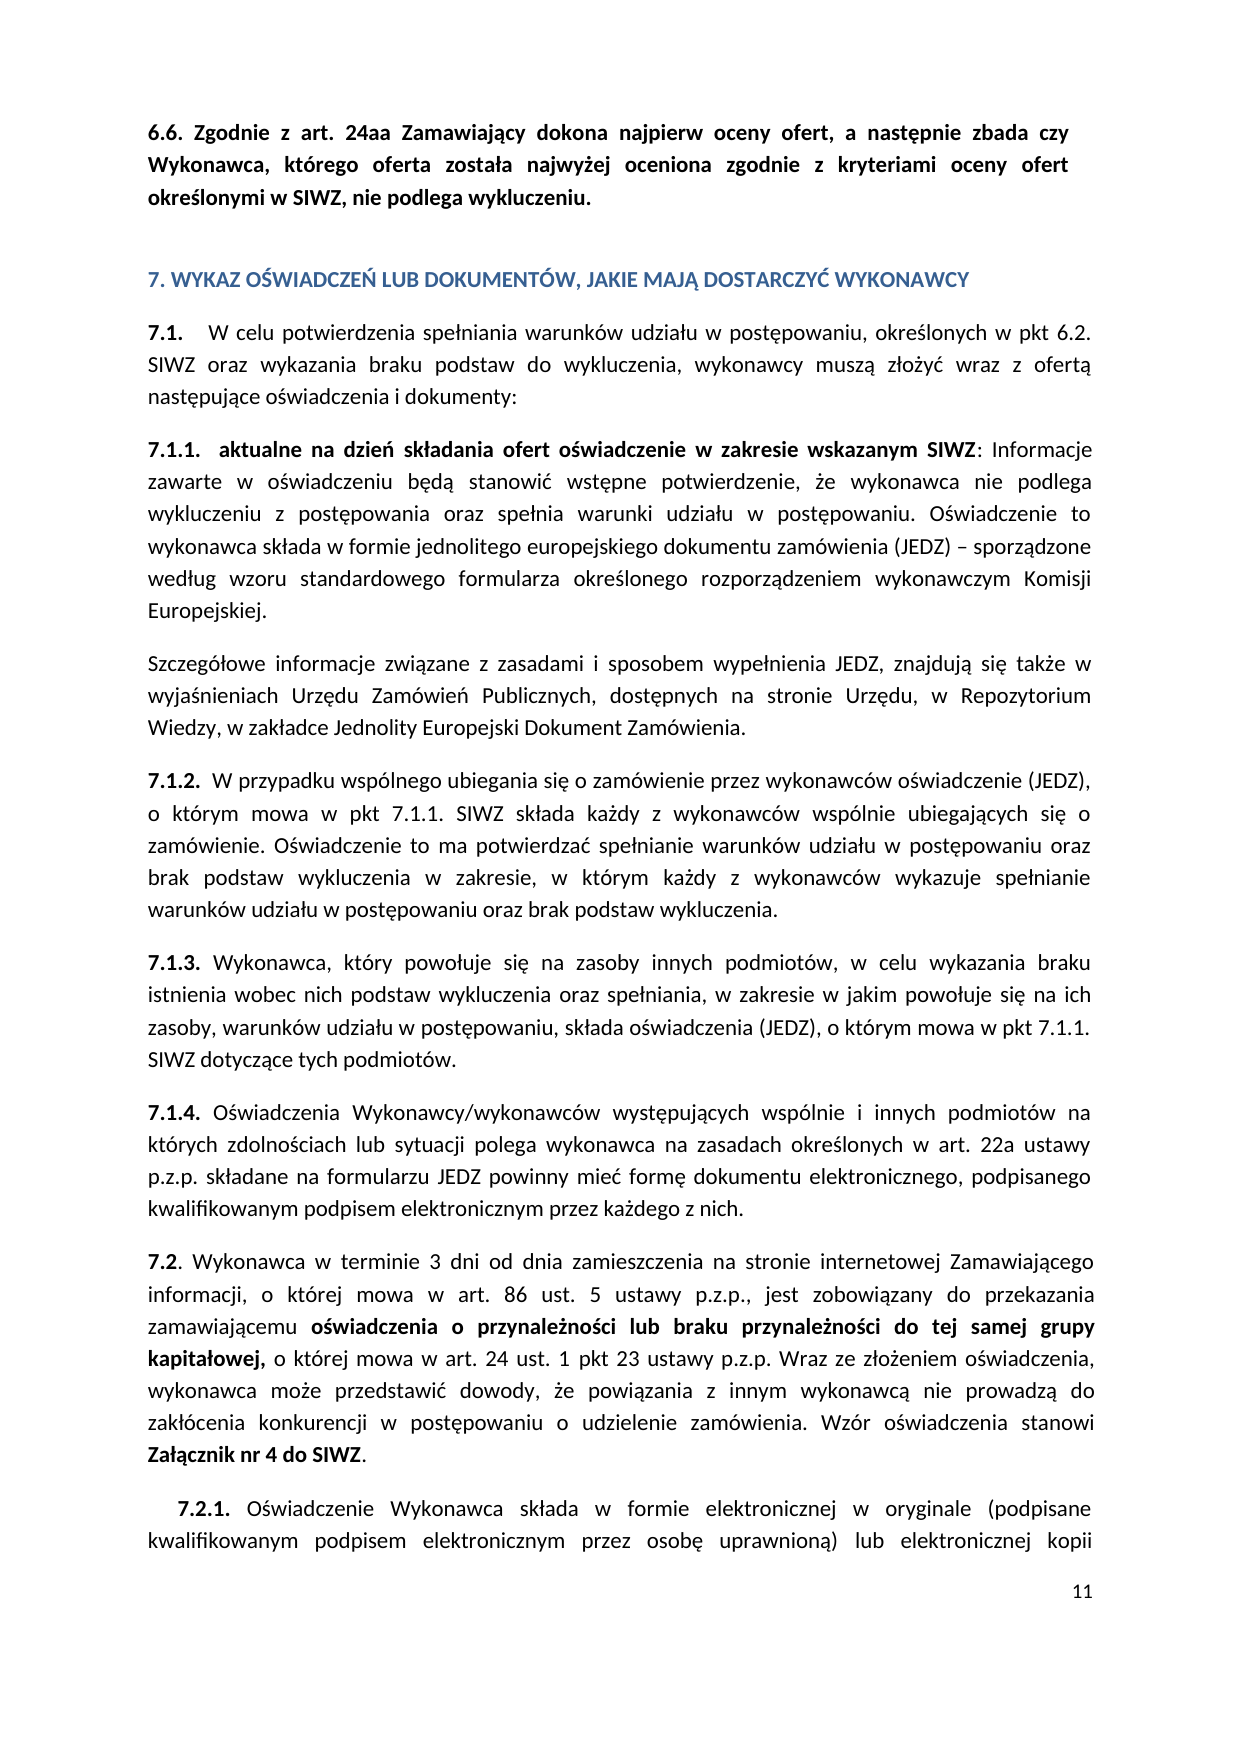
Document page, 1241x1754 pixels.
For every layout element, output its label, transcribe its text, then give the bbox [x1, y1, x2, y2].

text 6.6. Zgodnie z art. 24aa Zamawiający dokona najpierw oceny ofert, a następnie zbada czy Wykonawca, którego oferta została najwyżej oceniona zgodnie z kryteriami oceny ofert określonymi w SIWZ, nie podlega wykluczeniu. [148, 118, 1070, 211]
text 7.2. Wykonawca w terminie 3 dni od dnia zamieszczenia na stronie internetowej Zamawiającego informacji, o której mowa w art. 86 ust. 5 ustawy p.z.p., jest zobowiązany do przekazania zamawiającemu oświadczenia o przynależności lub braku przynależności do tej samej grupy kapitałowej, o której mowa w art. 24 ust. 1 pkt 23 ustawy p.z.p. Wraz ze złożeniem oświadczenia, wykonawca może przedstawić dowody, że powiązania z innym wykonawcą nie prowadzą do zakłócenia konkurencji w postępowaniu o udzielenie zamówienia. Wzór oświadczenia stanowi Załącznik nr 4 do SIWZ. [148, 1247, 1096, 1469]
text Szczegółowe informacje związane z zasadami i sposobem wypełnienia JEDZ, znajdują się także w wyjaśnieniach Urzędu Zamówień Publicznych, dostępnych na stronie Urzędu, w Repozytorium Wiedzy, w zakładce Jednolity Europejski Dokument Zamówienia. [148, 649, 1093, 742]
text 7.1.1. aktualne na dzień składania ofert oświadczenie w zakresie wskazanym SIWZ: Informacje zawarte w oświadczeniu będą stanowić wstępne potwierdzenie, że wykonawca nie podlega wykluczeniu z postępowania oraz spełnia warunki udziału w postępowaniu. Oświadczenie to wykonawca składa w formie jednolitego europejskiego dokumentu zamówienia (JEDZ) – sporządzone według wzoru standardowego formularza określonego rozporządzeniem wykonawczym Komisji Europejskiej. [148, 435, 1093, 624]
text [148, 1494, 1093, 1554]
text 7.1.3. Wykonawca, który powołuje się na zasoby innych podmiotów, w celu wykazania braku istnienia wobec nich podstaw wykluczenia oraz spełniania, w zakresie w jakim powołuje się na ich zasoby, warunków udziału w postępowaniu, składa oświadczenia (JEDZ), o którym mowa w pkt 7.1.1. SIWZ dotyczące tych podmiotów. [148, 948, 1093, 1073]
subtitle 7. WYKAZ OŚWIADCZEŃ LUB DOKUMENTÓW, JAKIE MAJĄ DOSTARCZYĆ WYKONAWCY [148, 265, 1093, 293]
text 7.1. W celu potwierdzenia spełniania warunków udziału w postępowaniu, określonych w pkt 6.2. SIWZ oraz wykazania braku podstaw do wykluczenia, wykonawcy muszą złożyć wraz z ofertą następujące oświadczenia i dokumenty: [148, 318, 1093, 410]
text 7.1.2. W przypadku wspólnego ubiegania się o zamówienie przez wykonawców oświadczenie (JEDZ), o którym mowa w pkt 7.1.1. SIWZ składa każdy z wykonawców wspólnie ubiegających się o zamówienie. Oświadczenie to ma potwierdzać spełnianie warunków udziału w postępowaniu oraz brak podstaw wykluczenia w zakresie, w którym każdy z wykonawców wykazuje spełnianie warunków udziału w postępowaniu oraz brak podstaw wykluczenia. [148, 767, 1093, 923]
text 7.1.4. Oświadczenia Wykonawcy/wykonawców występujących wspólnie i innych podmiotów na których zdolnościach lub sytuacji polega wykonawca na zasadach określonych w art. 22a ustawy p.z.p. składane na formularzu JEDZ powinny mieć formę dokumentu elektronicznego, podpisanego kwalifikowanym podpisem elektronicznym przez każdego z nich. [148, 1098, 1093, 1222]
